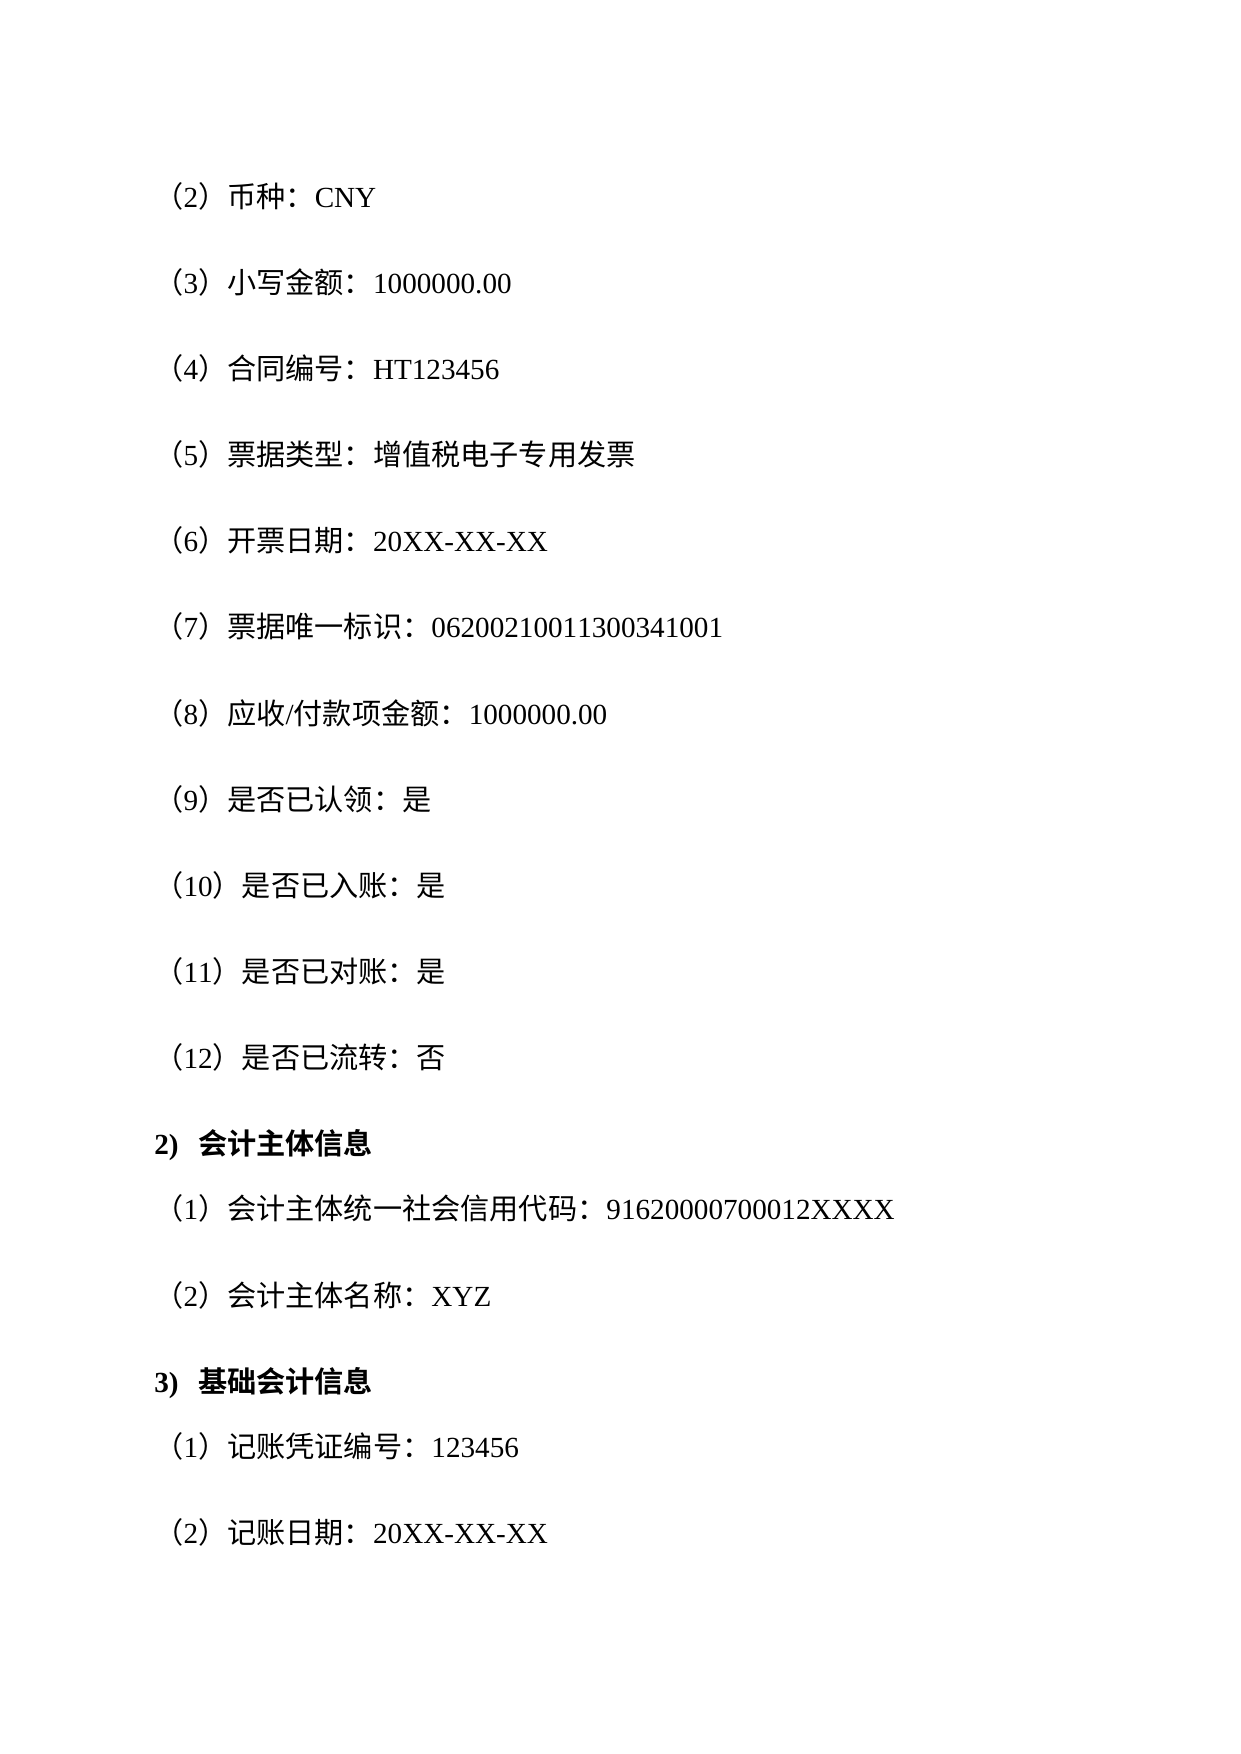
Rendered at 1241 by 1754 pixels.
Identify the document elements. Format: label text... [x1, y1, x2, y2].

text （1）会计主体统一社会信用代码：91620000700012XXXX [96, 1174, 1104, 1239]
text （3）小写金额：1000000.00 [96, 248, 1104, 313]
text （2）记账日期：20XX-XX-XX [96, 1498, 1104, 1563]
text （2）会计主体名称：XYZ [96, 1261, 1104, 1326]
text （8）应收/付款项金额：1000000.00 [96, 679, 1104, 744]
text （2）币种：CNY [96, 162, 1104, 227]
text （10）是否已入账：是 [96, 851, 1104, 916]
text （9）是否已认领：是 [96, 765, 1104, 830]
text （5）票据类型：增值税电子专用发票 [96, 420, 1104, 485]
text （12）是否已流转：否 [96, 1023, 1104, 1088]
list 基础会计信息 [154, 1347, 1104, 1412]
text （4）合同编号：HT123456 [96, 334, 1104, 399]
list 会计主体信息 [154, 1109, 1104, 1174]
text （11）是否已对账：是 [96, 937, 1104, 1002]
text （7）票据唯一标识：06200210011300341001 [96, 593, 1104, 658]
text （6）开票日期：20XX-XX-XX [96, 507, 1104, 572]
text （1）记账凭证编号：123456 [96, 1412, 1104, 1477]
